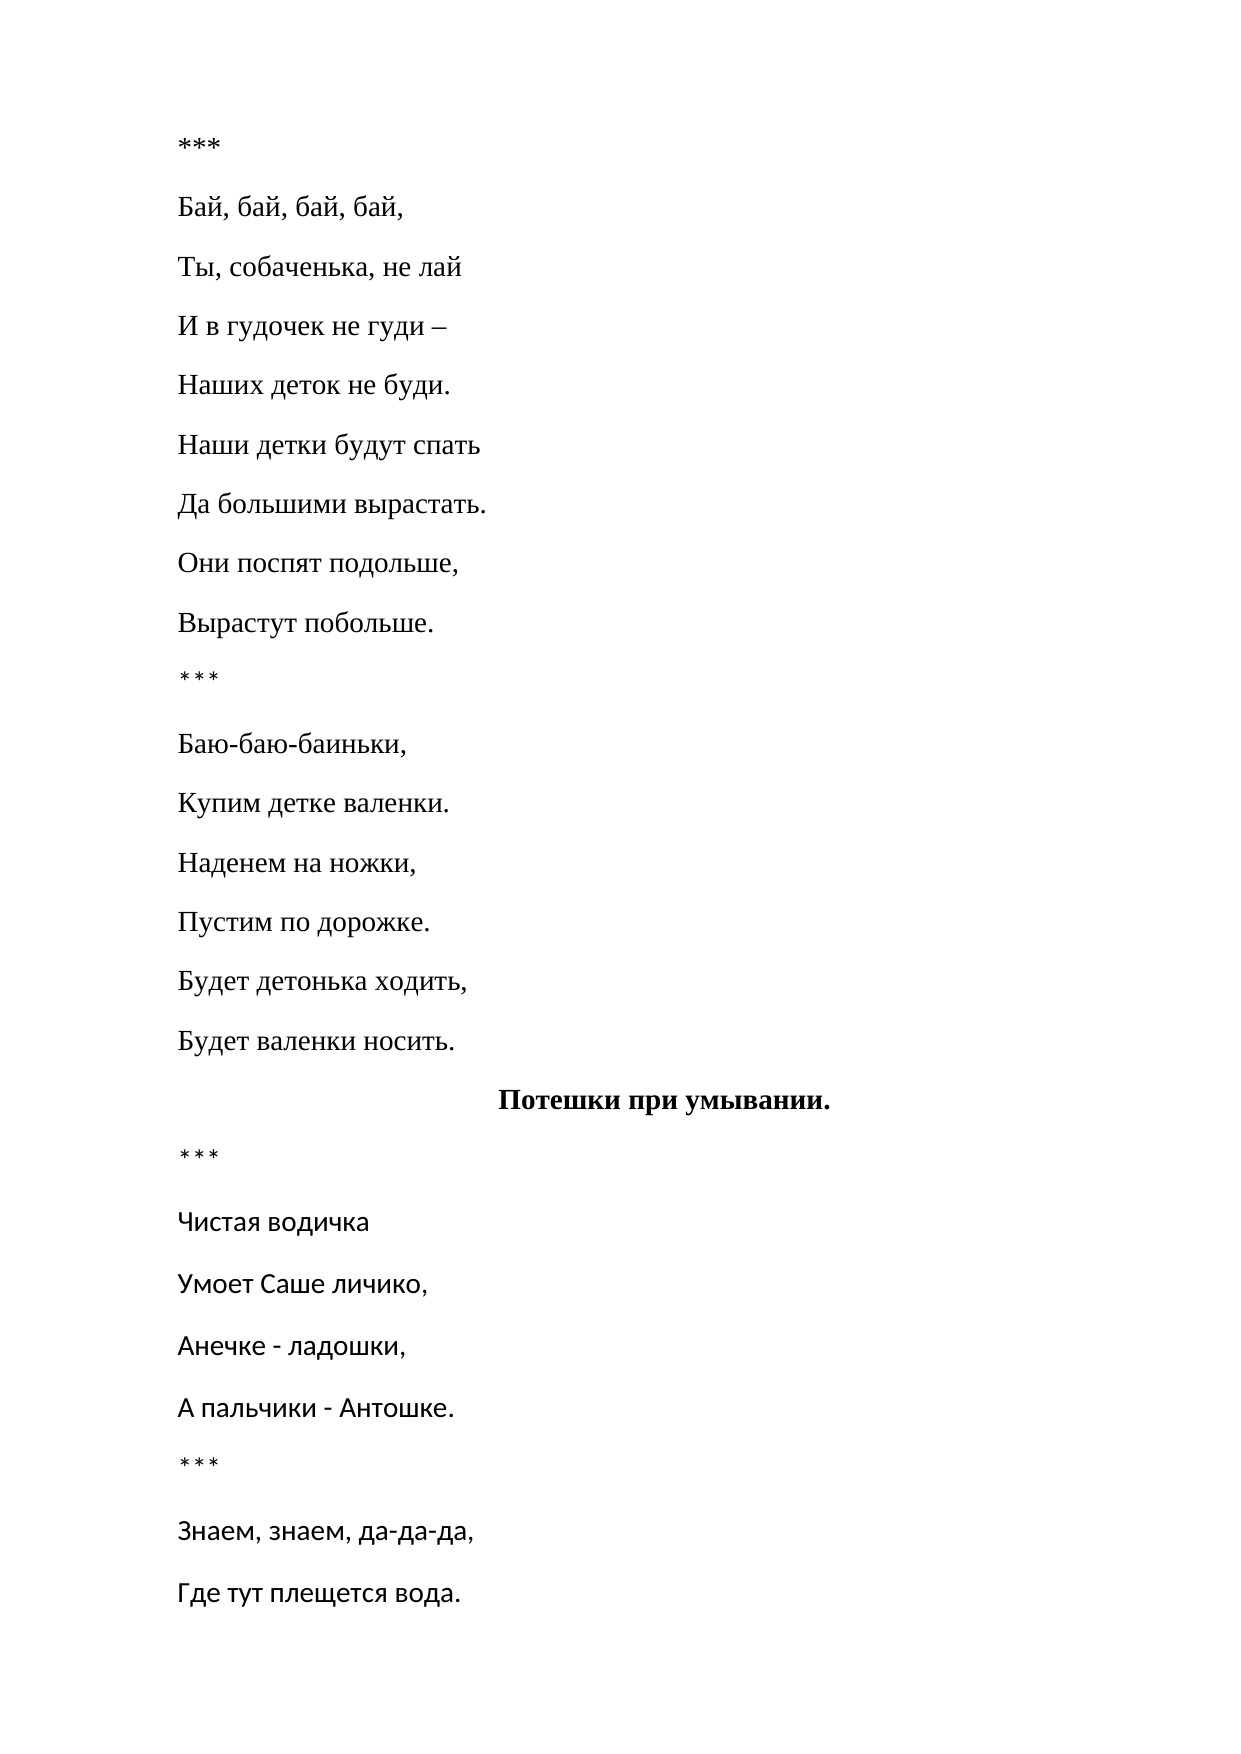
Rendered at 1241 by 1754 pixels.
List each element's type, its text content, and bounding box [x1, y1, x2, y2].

text Ты, собаченька, не лай [177, 249, 1152, 282]
text Купим детке валенки. [177, 785, 1152, 819]
text Наденем на ножки, [177, 845, 1152, 878]
text Наших деток не буди. [177, 367, 1152, 401]
text Баю-баю-баиньки, [177, 726, 1152, 759]
text Пустим по дорожке. [177, 904, 1152, 938]
text Анечке - ладошки, [177, 1327, 1152, 1363]
text *** [177, 1142, 1152, 1177]
text Да большими вырастать. [177, 486, 1152, 520]
text Где тут плещется вода. [177, 1574, 1152, 1610]
text А пальчики - Антошке. [177, 1389, 1152, 1424]
text Наши детки будут спать [177, 427, 1152, 460]
text Потешки при умывании. [177, 1082, 1152, 1116]
text И в гудочек не гуди – [177, 308, 1152, 342]
text *** [177, 130, 1152, 163]
text Вырастут побольше. [177, 605, 1152, 638]
text *** [177, 1451, 1152, 1486]
text Чистая водичка [177, 1203, 1152, 1239]
text Будет валенки носить. [177, 1023, 1152, 1056]
text Умоет Саше личико, [177, 1265, 1152, 1301]
text Будет детонька ходить, [177, 963, 1152, 997]
text Знаем, знаем, да-да-да, [177, 1512, 1152, 1548]
text *** [177, 664, 1152, 700]
text Они поспят подольше, [177, 546, 1152, 579]
text Бай, бай, бай, бай, [177, 189, 1152, 223]
